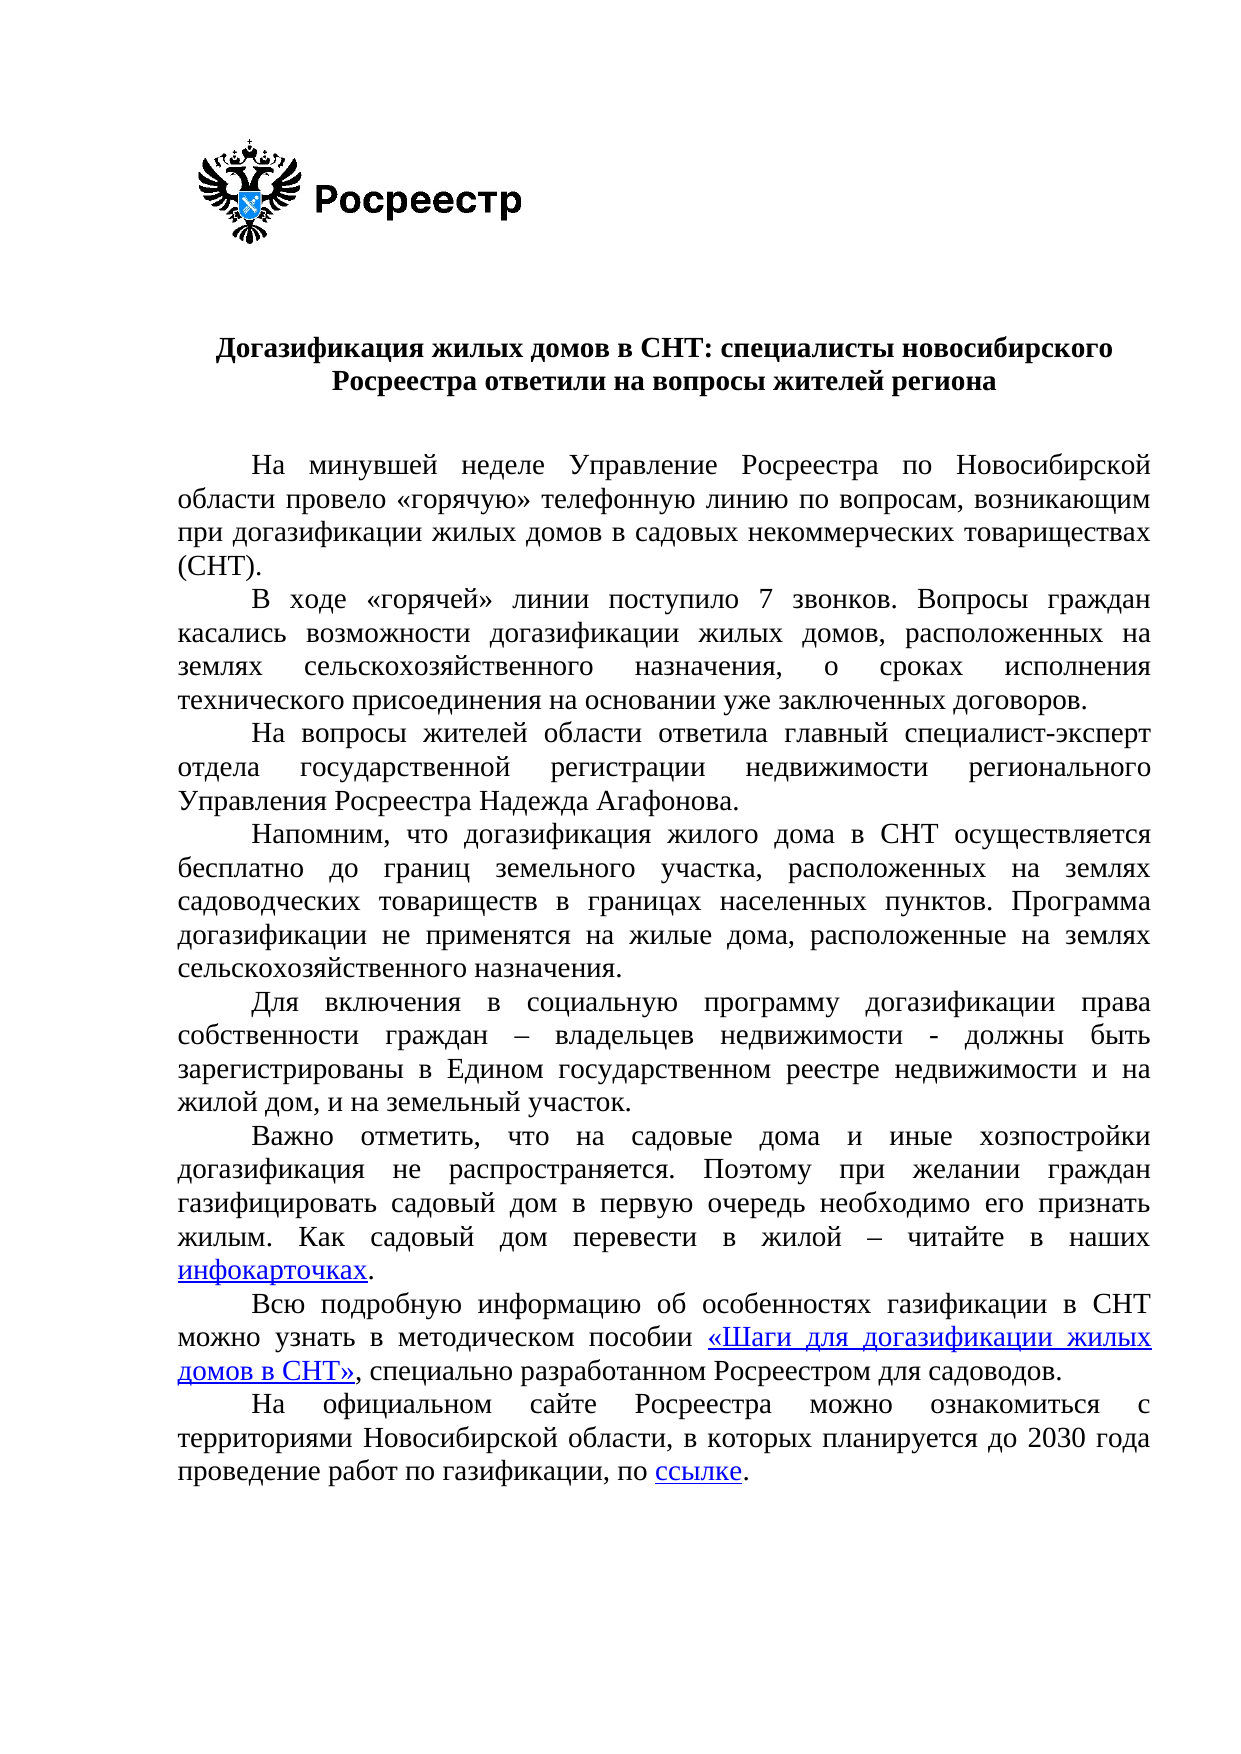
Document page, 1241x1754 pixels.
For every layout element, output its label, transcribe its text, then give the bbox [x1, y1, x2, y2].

text Догазификация жилых домов в СНТ: специалисты новосибирского Росреестра ответили на вопросы жителей региона [177, 330, 1152, 397]
text На минувшей неделе Управление Росреестра по Новосибирской области провело «горячую» телефонную линию по вопросам, возникающим при догазификации жилых домов в садовых некоммерческих товариществах (СНТ). [177, 447, 1152, 581]
text На вопросы жителей области ответила главный специалист-эксперт отдела государственной регистрации недвижимости регионального Управления Росреестра Надежда Агафонова. [177, 716, 1152, 816]
picture [177, 118, 542, 265]
text Всю подробную информацию об особенностях газификации в СНТ можно узнать в методическом пособии «Шаги для догазификации жилых домов в СНТ», специально разработанном Росреестром для садоводов. [177, 1286, 1152, 1386]
text Важно отметить, что на садовые дома и иные хозпостройки догазификация не распространяется. Поэтому при желании граждан газифицировать садовый дом в первую очередь необходимо его признать жилым. Как садовый дом перевести в жилой – читайте в наших инфокарточках. [177, 1118, 1152, 1286]
text Для включения в социальную программу догазификации права собственности граждан – владельцев недвижимости - должны быть зарегистрированы в Едином государственном реестре недвижимости и на жилой дом, и на земельный участок. [177, 984, 1152, 1118]
text На официальном сайте Росреестра можно ознакомиться с территориями Новосибирской области, в которых планируется до 2030 года проведение работ по газификации, по ссылке. [177, 1386, 1152, 1487]
text Напомним, что догазификация жилого дома в СНТ осуществляется бесплатно до границ земельного участка, расположенных на землях садоводческих товариществ в границах населенных пунктов. Программа догазификации не применятся на жилые дома, расположенные на землях сельскохозяйственного назначения. [177, 816, 1152, 984]
text В ходе «горячей» линии поступило 7 звонков. Вопросы граждан касались возможности догазификации жилых домов, расположенных на землях сельскохозяйственного назначения, о сроках исполнения технического присоединения на основании уже заключенных договоров. [177, 581, 1152, 716]
